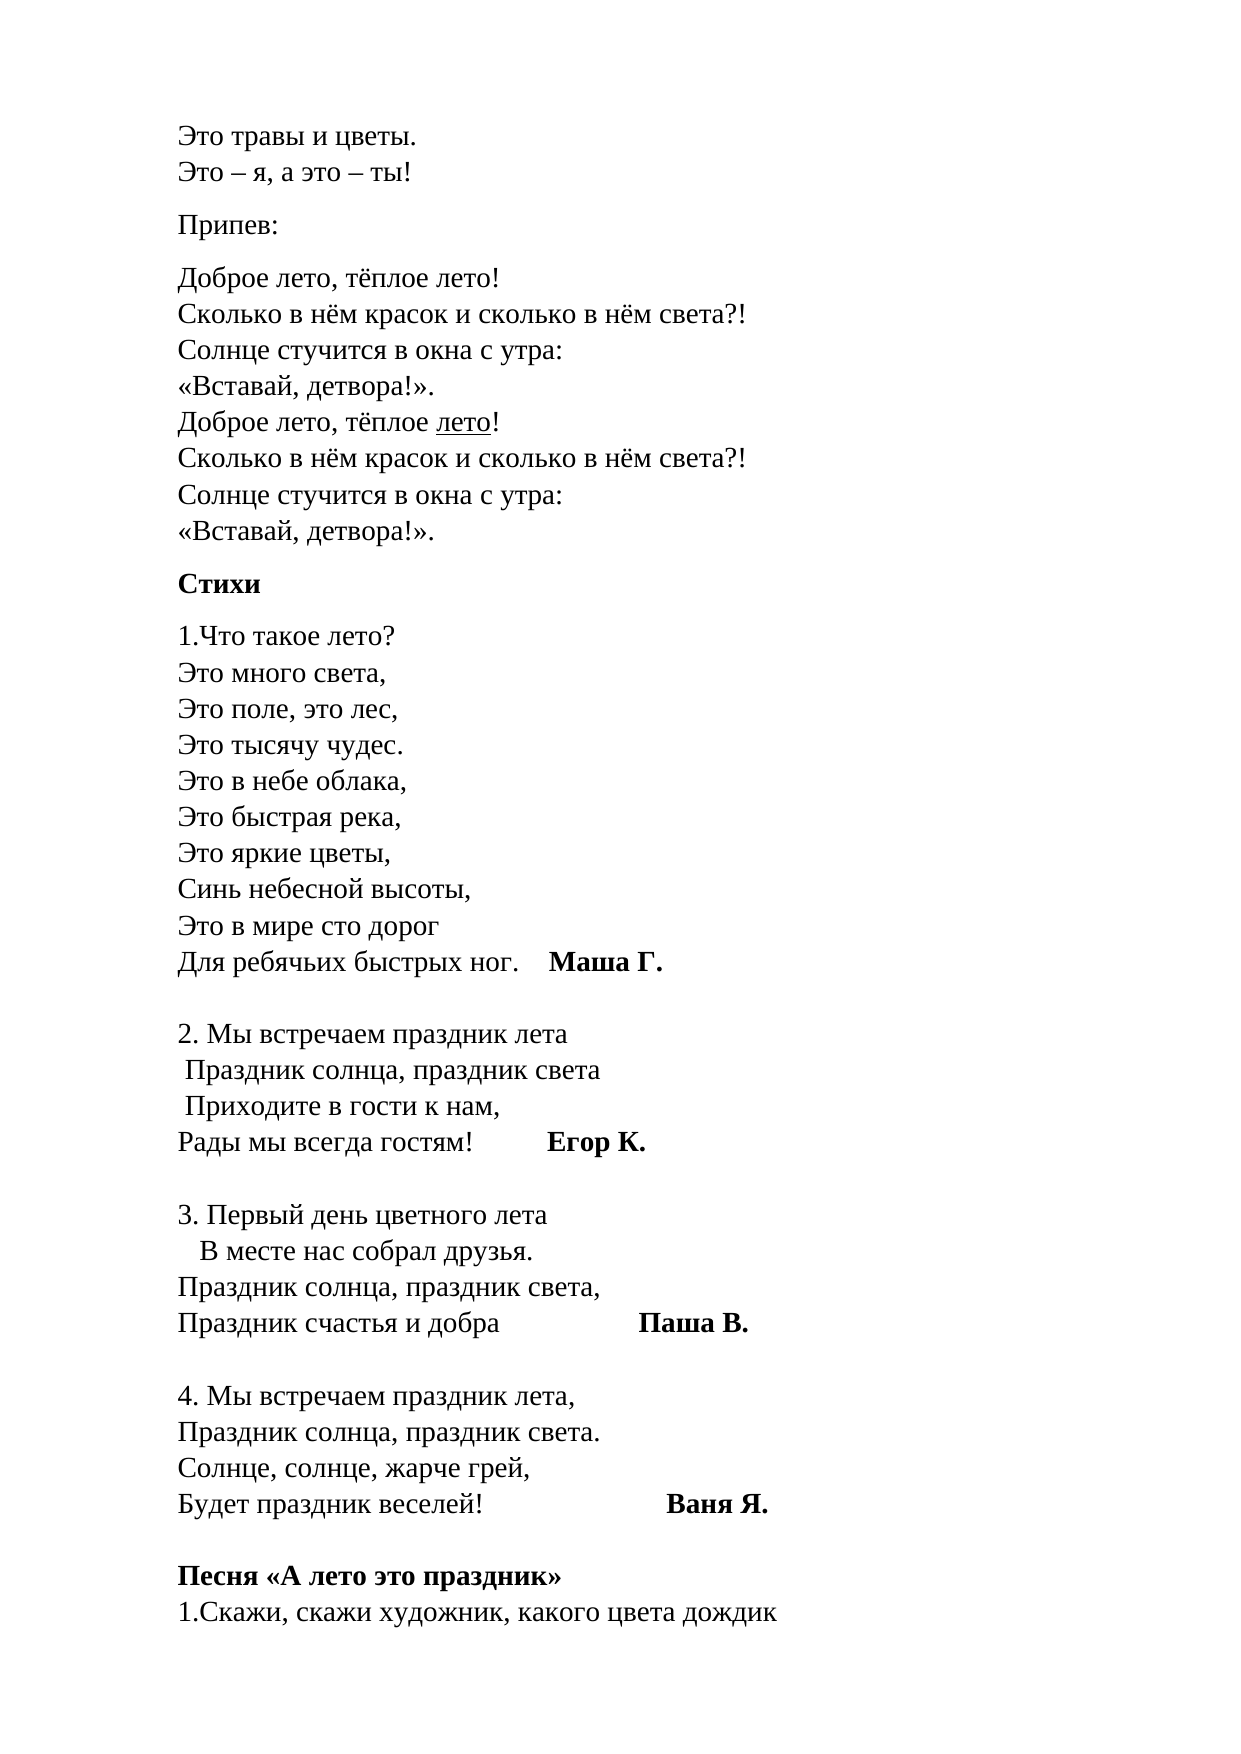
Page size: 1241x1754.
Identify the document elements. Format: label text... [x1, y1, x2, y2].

text Рады мы всегда гостям! Егор К. [177, 1124, 1152, 1158]
text Праздник солнца, праздник света [177, 1052, 1152, 1086]
text Праздник счастья и добра Паша В. [177, 1305, 1152, 1339]
text Доброе лето, тёплое лето! Сколько в нём красок и сколько в нём света?! Солнце стучится в окна с утра: «Вставай, детвора!». Доброе лето, тёплое лето! Сколько в нём красок и сколько в нём света?! Солнце стучится в окна с утра: «Вставай, детвора!». [177, 260, 1152, 546]
text Припев: [177, 207, 1152, 241]
text Приходите в гости к нам, [177, 1088, 1152, 1122]
text 4. Мы встречаем праздник лета, [177, 1378, 1152, 1411]
text 3. Первый день цветного лета [177, 1197, 1152, 1230]
text 1.Скажи, скажи художник, какого цвета дождик [177, 1594, 1152, 1628]
text Праздник солнца, праздник света, [177, 1269, 1152, 1303]
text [177, 118, 1152, 188]
text 1.Что такое лето? Это много света, Это поле, это лес, Это тысячу чудес. Это в небе облака, Это быстрая река, Это яркие цветы, Синь небесной высоты, Это в мире сто дорог Для ребячьих быстрых ног. Маша Г. [177, 618, 1152, 977]
text Солнце, солнце, жарче грей, [177, 1450, 1152, 1483]
text Праздник солнца, праздник света. [177, 1414, 1152, 1447]
text Стихи [177, 566, 1152, 599]
text Песня «А лето это праздник» [177, 1558, 1152, 1592]
text Будет праздник веселей! Ваня Я. [177, 1486, 1152, 1519]
text 2. Мы встречаем праздник лета [177, 1016, 1152, 1050]
text В месте нас собрал друзья. [177, 1233, 1152, 1267]
